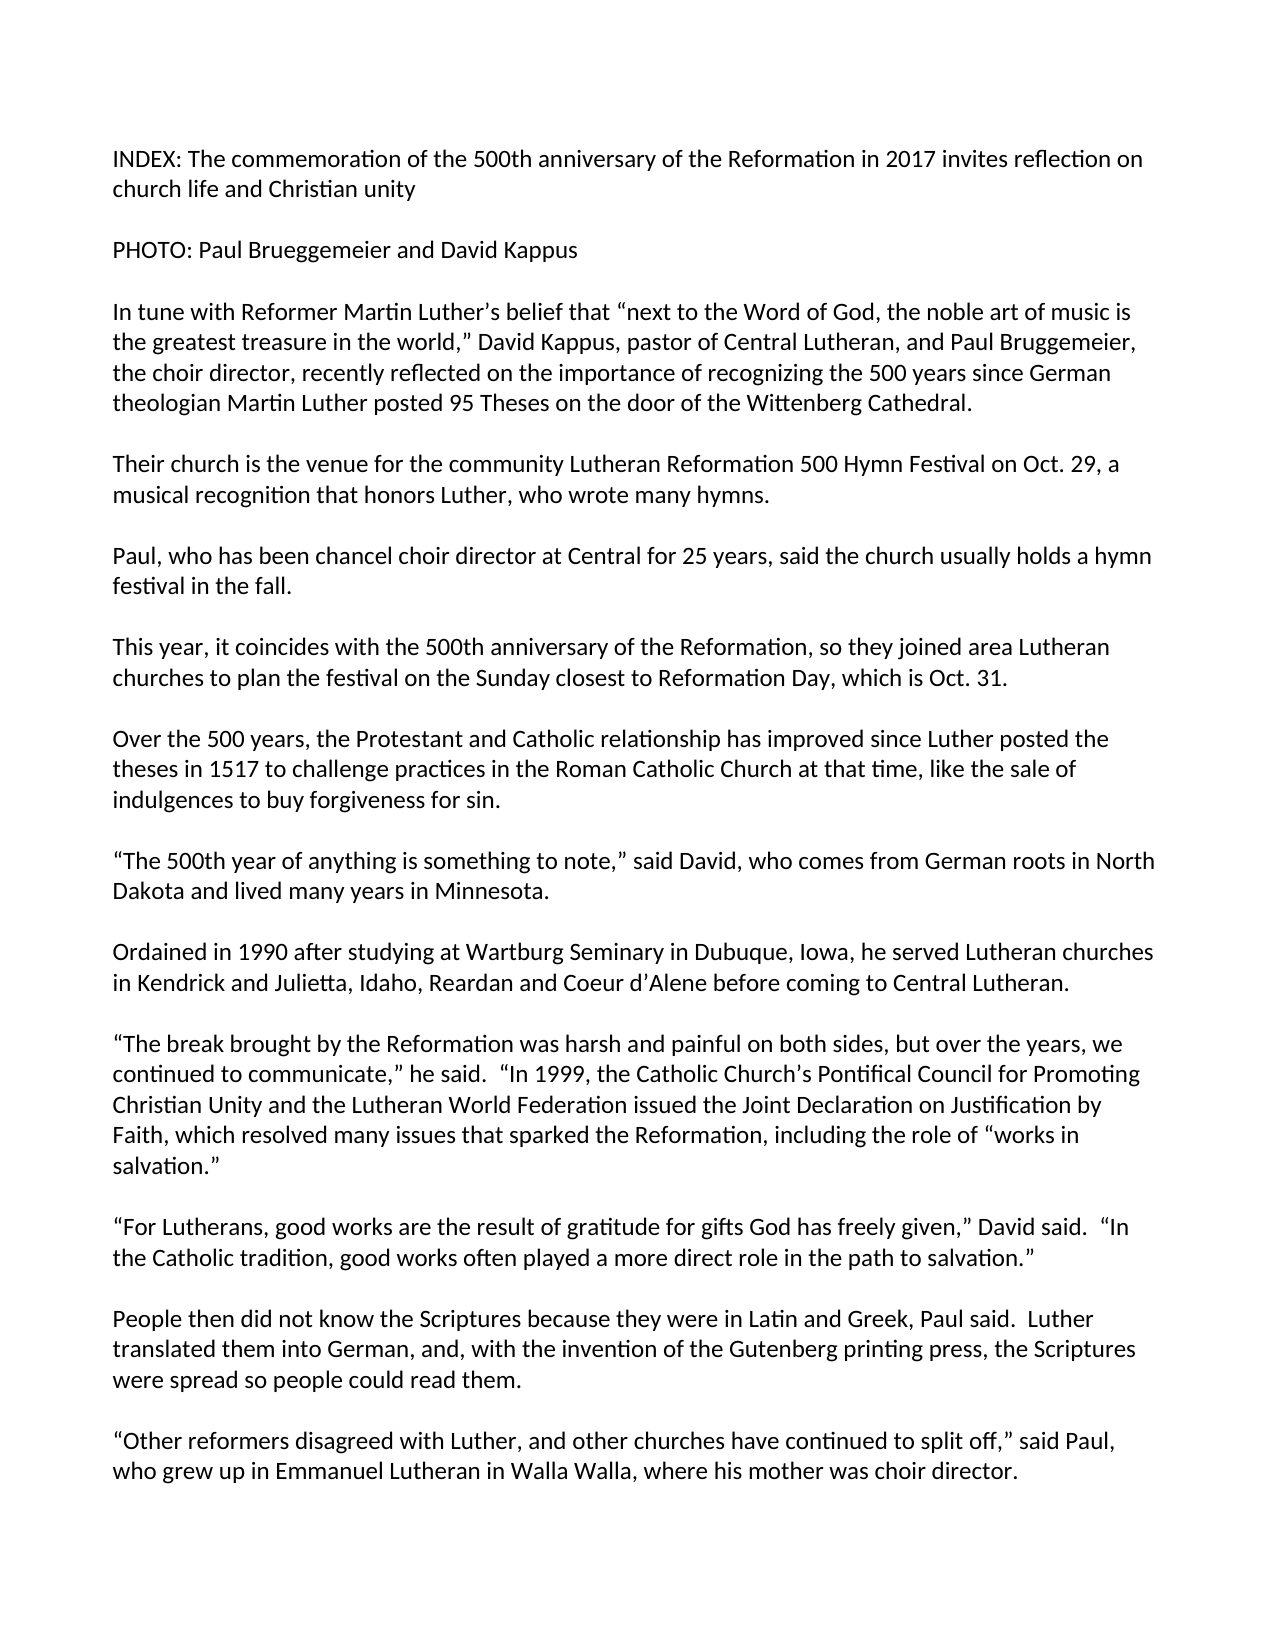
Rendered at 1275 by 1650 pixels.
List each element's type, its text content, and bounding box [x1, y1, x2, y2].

text This year, it coincides with the 500th anniversary of the Reformation, so they joined area Lutheran churches to plan the festival on the Sunday closest to Reformation Day, which is Oct. 31. [112, 631, 1162, 692]
text Paul, who has been chancel choir director at Central for 25 years, said the church usually holds a hymn festival in the fall. [112, 540, 1162, 601]
text “Other reformers disagreed with Luther, and other churches have continued to split off,” said Paul, who grew up in Emmanuel Lutheran in Walla Walla, where his mother was choir director. [112, 1425, 1162, 1486]
text “For Lutherans, good works are the result of gratitude for gifts God has freely given,” David said. “In the Catholic tradition, good works often played a more direct role in the path to salvation.” [112, 1211, 1162, 1272]
text In tune with Reformer Martin Luther’s belief that “next to the Word of God, the noble art of music is the greatest treasure in the world,” David Kappus, pastor of Central Lutheran, and Paul Bruggemeier, the choir director, recently reflected on the importance of recognizing the 500 years since German theologian Martin Luther posted 95 Theses on the door of the Wittenberg Cathedral. [112, 296, 1162, 418]
text Over the 500 years, the Protestant and Catholic relationship has improved since Luther posted the theses in 1517 to challenge practices in the Roman Catholic Church at that time, like the sale of indulgences to buy forgiveness for sin. [112, 723, 1162, 814]
text “The 500th year of anything is something to note,” said David, who comes from German roots in North Dakota and lived many years in Minnesota. [112, 845, 1162, 906]
text “The break brought by the Reformation was harsh and painful on both sides, but over the years, we continued to communicate,” he said. “In 1999, the Catholic Church’s Pontifical Council for Promoting Christian Unity and the Lutheran World Federation issued the Joint Declaration on Justification by Faith, which resolved many issues that sparked the Reformation, including the role of “works in salvation.” [112, 1028, 1162, 1181]
text INDEX: The commemoration of the 500th anniversary of the Reformation in 2017 invites reflection on church life and Christian unity [112, 143, 1162, 204]
text PHOTO: Paul Brueggemeier and David Kappus [112, 234, 1162, 265]
text Ordained in 1990 after studying at Wartburg Seminary in Dubuque, Iowa, he served Lutheran churches in Kendrick and Julietta, Idaho, Reardan and Coeur d’Alene before coming to Central Lutheran. [112, 937, 1162, 998]
text People then did not know the Scriptures because they were in Latin and Greek, Paul said. Luther translated them into German, and, with the invention of the Gutenberg printing press, the Scriptures were spread so people could read them. [112, 1303, 1162, 1394]
text Their church is the venue for the community Lutheran Reformation 500 Hymn Festival on Oct. 29, a musical recognition that honors Luther, who wrote many hymns. [112, 448, 1162, 509]
